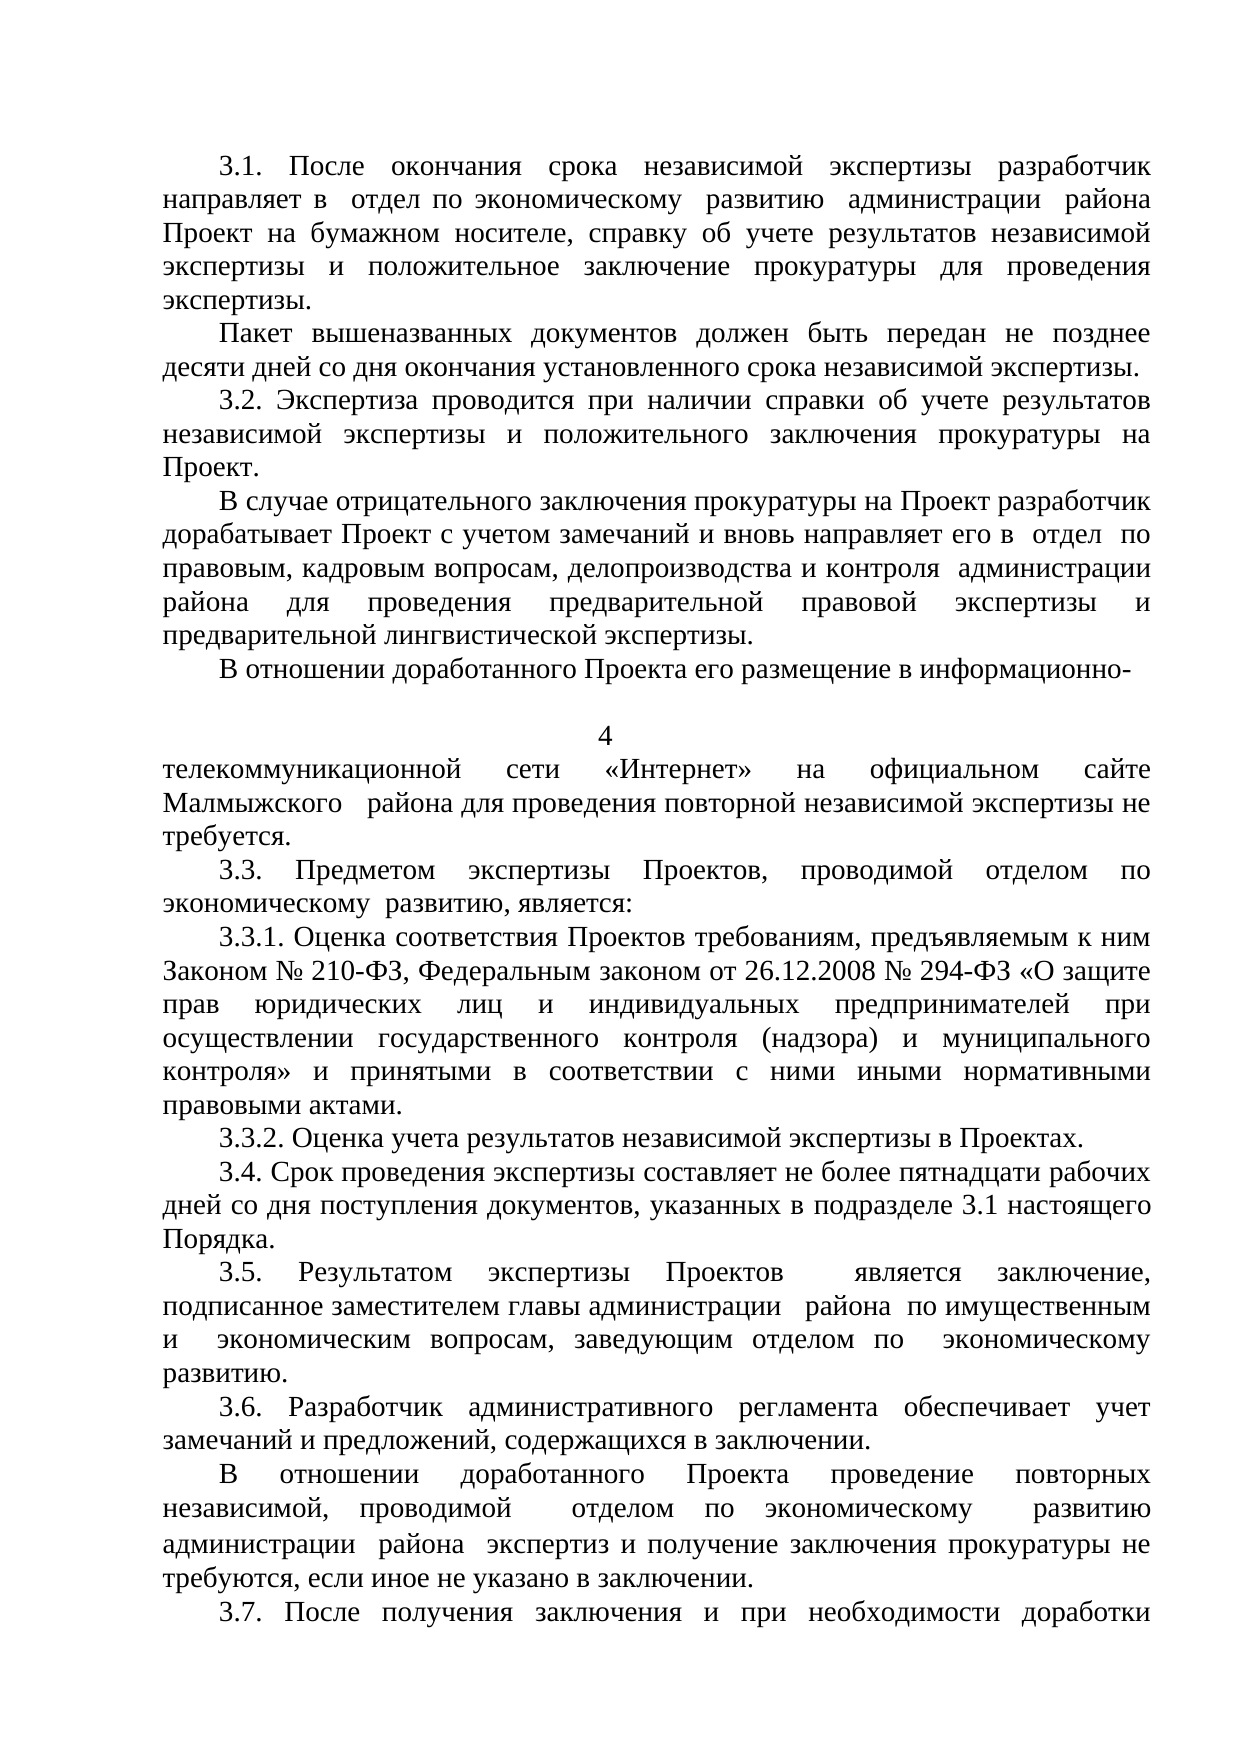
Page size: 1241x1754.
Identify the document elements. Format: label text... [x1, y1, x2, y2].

text В случае отрицательного заключения прокуратуры на Проект разработчик дорабатывает Проект с учетом замечаний и вновь направляет его в отдел по правовым, кадровым вопросам, делопроизводства и контроля администрации района для проведения предварительной правовой экспертизы и предварительной лингвистической экспертизы. [162, 483, 1152, 651]
text телекоммуникационной сети «Интернет» на официальном сайте Малмыжского района для проведения повторной независимой экспертизы не требуется. [162, 751, 1152, 852]
text 4 [162, 718, 1152, 751]
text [162, 1594, 1152, 1628]
text 3.3.2. Оценка учета результатов независимой экспертизы в Проектах. [162, 1120, 1152, 1154]
text 3.2. Экспертиза проводится при наличии справки об учете результатов независимой экспертизы и положительного заключения прокуратуры на Проект. [162, 382, 1152, 483]
text 3.3. Предметом экспертизы Проектов, проводимой отделом по экономическому развитию, является: [162, 852, 1152, 919]
text 3.6. Разработчик административного регламента обеспечивает учет замечаний и предложений, содержащихся в заключении. [162, 1389, 1152, 1456]
text 3.5. Результатом экспертизы Проектов является заключение, подписанное заместителем главы администрации района по имущественным и экономическим вопросам, заведующим отделом по экономическому развитию. [162, 1254, 1152, 1389]
text 3.1. После окончания срока независимой экспертизы разработчик направляет в отдел по экономическому развитию администрации района Проект на бумажном носителе, справку об учете результатов независимой экспертизы и положительное заключение прокуратуры для проведения экспертизы. [162, 148, 1152, 315]
text 3.3.1. Оценка соответствия Проектов требованиям, предъявляемым к ним Законом № 210-ФЗ, Федеральным законом от 26.12.2008 № 294-ФЗ «О защите прав юридических лиц и индивидуальных предпринимателей при осуществлении государственного контроля (надзора) и муниципального контроля» и принятыми в соответствии с ними иными нормативными правовыми актами. [162, 919, 1152, 1120]
text В отношении доработанного Проекта проведение повторных независимой, проводимой отделом по экономическому развитию администрации района экспертиз и получение заключения прокуратуры не требуются, если иное не указано в заключении. [162, 1456, 1152, 1594]
text Пакет вышеназванных документов должен быть передан не позднее десяти дней со дня окончания установленного срока независимой экспертизы. [162, 315, 1152, 382]
text В отношении доработанного Проекта его размещение в информационно- [162, 651, 1152, 684]
text 3.4. Срок проведения экспертизы составляет не более пятнадцати рабочих дней со дня поступления документов, указанных в подразделе 3.1 настоящего Порядка. [162, 1154, 1152, 1254]
